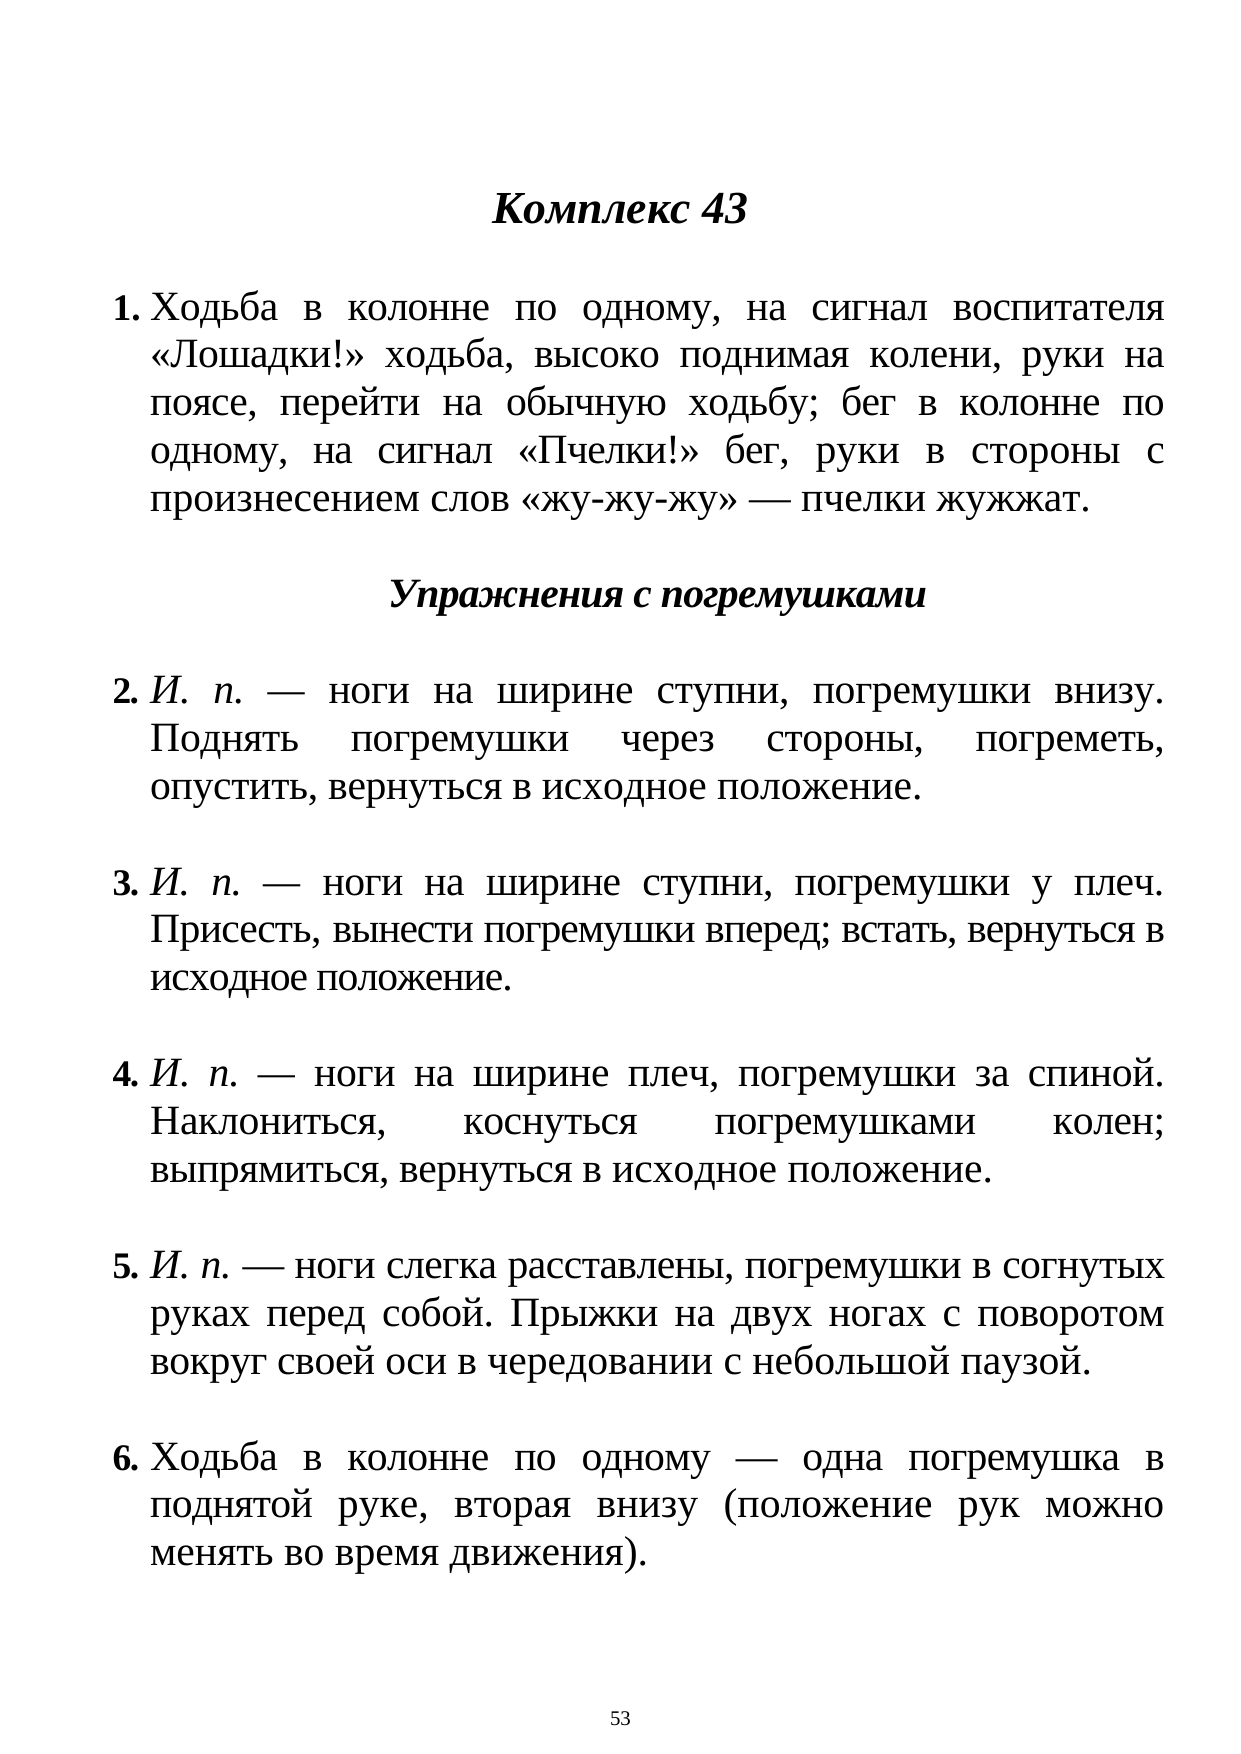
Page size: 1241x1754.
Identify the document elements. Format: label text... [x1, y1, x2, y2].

list И. п. — ноги на ширине ступни, погремушки у плеч. Присесть, вынести погремушки вперед; встать, вернуться в исходное положение. [112, 856, 1165, 1000]
list Ходьба в колонне по одному, на сигнал воспитателя «Лошадки!» ходьба, высоко поднимая колени, руки на поясе, перейти на обычную ходьбу; бег в колонне по одному, на сигнал «Пчелки!» бег, руки в стороны с произнесением слов «жу-жу-жу» — пчелки жужжат. [112, 281, 1165, 521]
list Ходьба в колонне по одному — одна погремушка в поднятой руке, вторая внизу (положение рук можно менять во время движения). [112, 1431, 1165, 1575]
list И. п. — ноги на ширине ступни, погремушки внизу. Поднять погремушки через стороны, погреметь, опустить, вернуться в исходное положение. [112, 664, 1165, 808]
text Упражнения с погремушками [150, 568, 1165, 616]
text Комплекс 43 [75, 180, 1165, 233]
list И. п. — ноги слегка расставлены, погремушки в согнутых руках перед собой. Прыжки на двух ногах с поворотом вокруг своей оси в чередовании с небольшой паузой. [112, 1239, 1165, 1383]
list И. п. — ноги на ширине плеч, погремушки за спиной. Наклониться, коснуться погремушками колен; выпрямиться, вернуться в исходное положение. [112, 1048, 1165, 1191]
